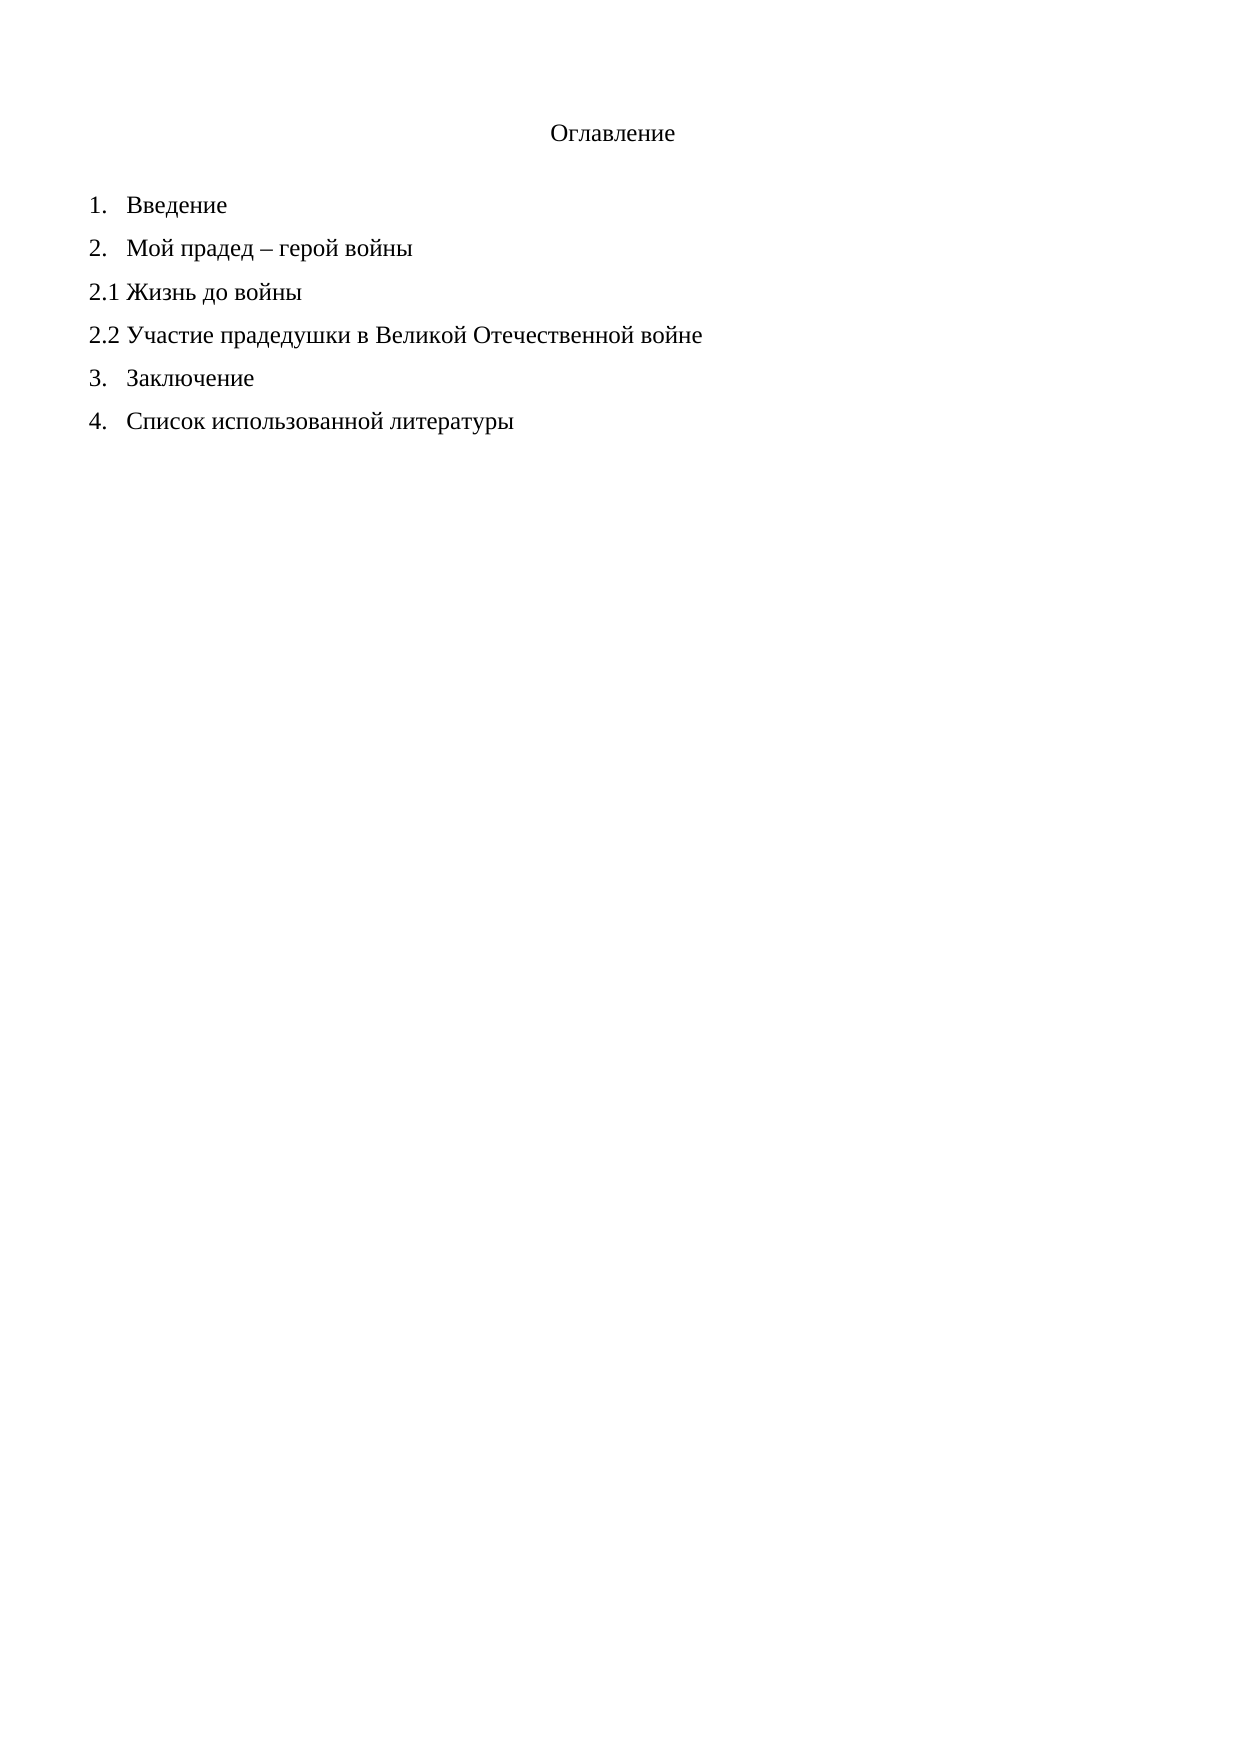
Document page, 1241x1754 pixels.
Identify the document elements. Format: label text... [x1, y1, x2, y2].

list Мой прадед – герой войны [88, 233, 1137, 262]
text Оглавление [44, 118, 1137, 147]
list Список использованной литературы [88, 406, 1137, 435]
list Введение [88, 190, 1137, 219]
list Жизнь до войны [88, 277, 1137, 305]
list Заключение [88, 363, 1137, 392]
list Участие прадедушки в Великой Отечественной войне [88, 320, 1137, 348]
